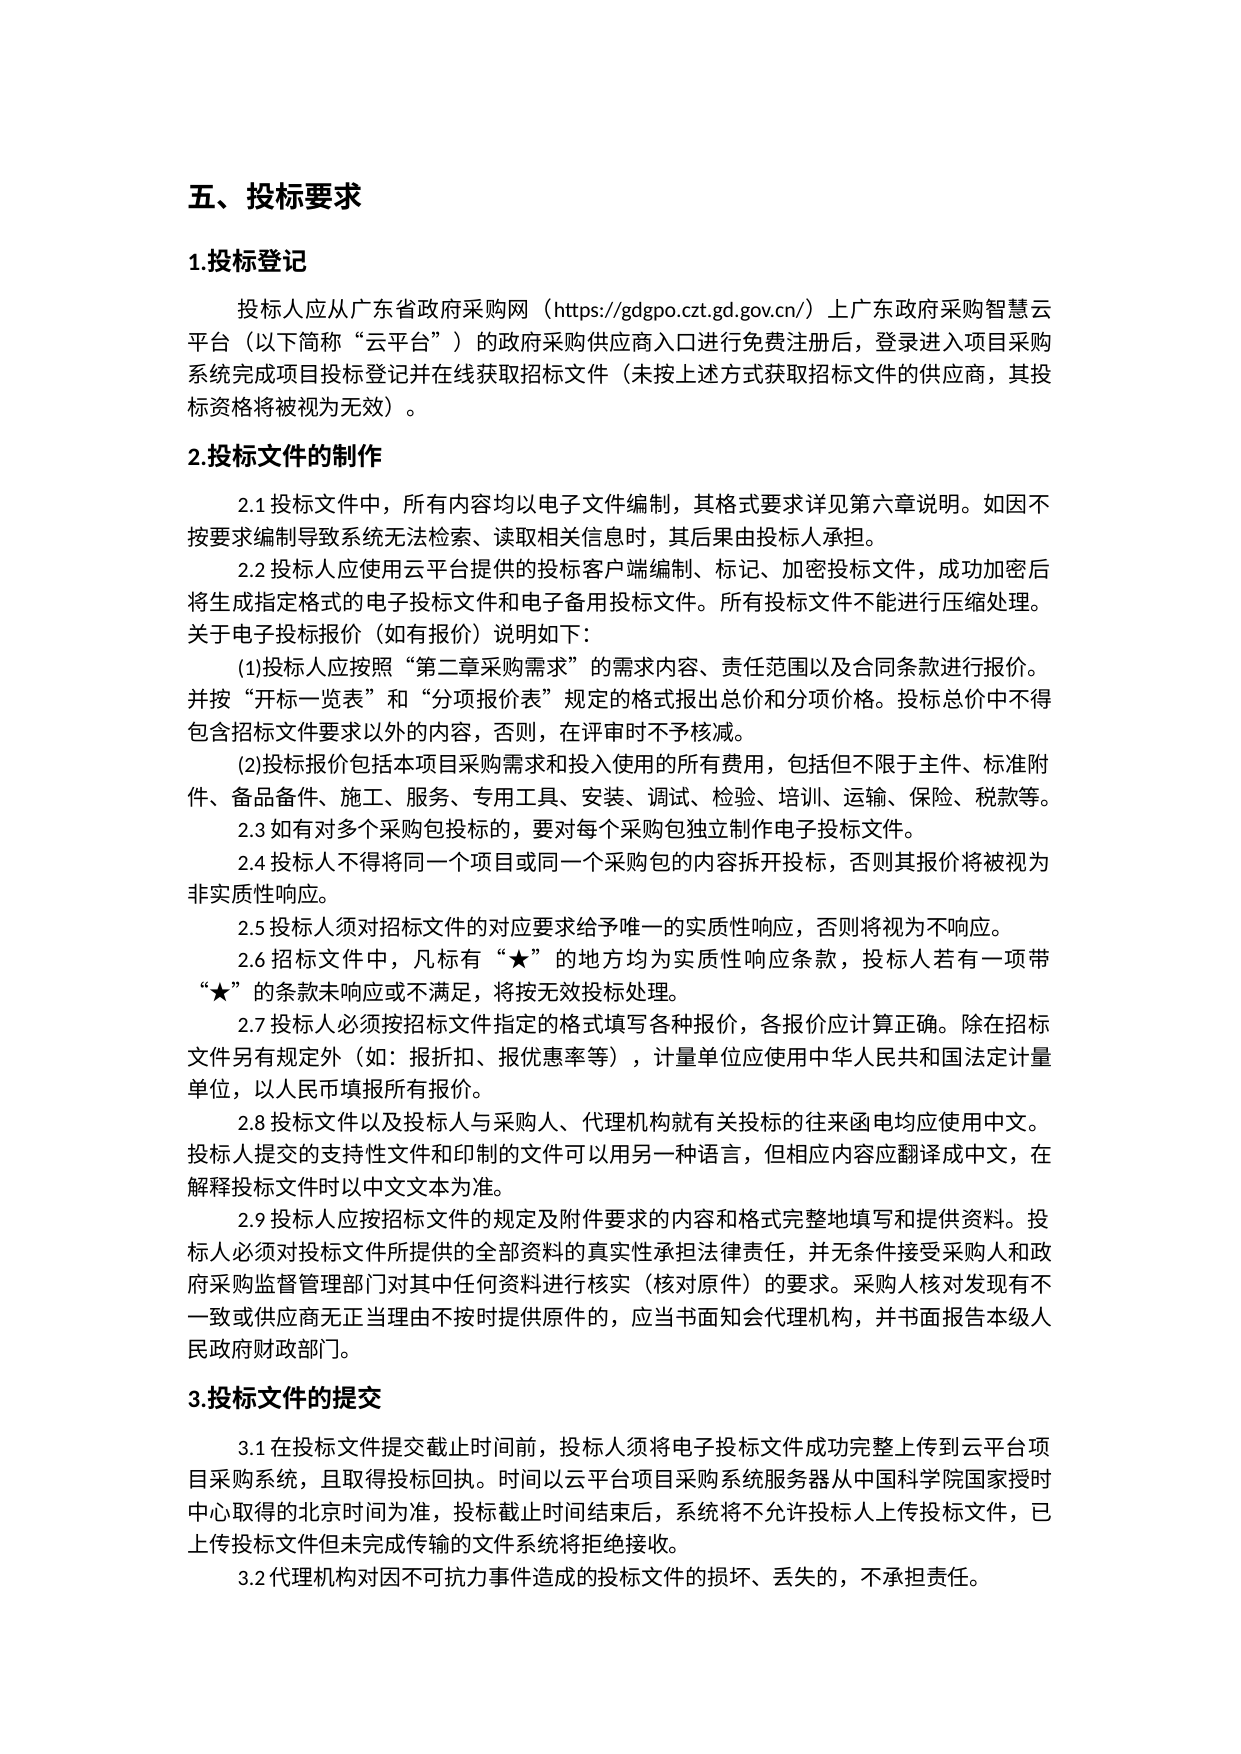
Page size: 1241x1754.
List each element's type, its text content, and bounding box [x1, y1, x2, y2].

text 2.2投标人应使用云平台提供的投标客户端编制、标记、加密投标文件，成功加密后将生成指定格式的电子投标文件和电子备用投标文件。所有投标文件不能进行压缩处理。关于电子投标报价（如有报价）说明如下： [187, 552, 1053, 649]
text 3.投标文件的提交 [187, 1364, 1053, 1429]
text 2.3 如有对多个采购包投标的，要对每个采购包独立制作电子投标文件。 [187, 812, 1053, 844]
text 五、投标要求 [187, 162, 1053, 227]
text 2.7投标人必须按招标文件指定的格式填写各种报价，各报价应计算正确。除在招标文件另有规定外（如：报折扣、报优惠率等），计量单位应使用中华人民共和国法定计量单位，以人民币填报所有报价。 [187, 1007, 1053, 1104]
text 3.2代理机构对因不可抗力事件造成的投标文件的损坏、丢失的，不承担责任。 [187, 1559, 1053, 1592]
text 2.6招标文件中，凡标有“★”的地方均为实质性响应条款，投标人若有一项带“★”的条款未响应或不满足，将按无效投标处理。 [187, 942, 1053, 1007]
text 2.8投标文件以及投标人与采购人、代理机构就有关投标的往来函电均应使用中文。投标人提交的支持性文件和印制的文件可以用另一种语言，但相应内容应翻译成中文，在解释投标文件时以中文文本为准。 [187, 1104, 1053, 1202]
text 2.1投标文件中，所有内容均以电子文件编制，其格式要求详见第六章说明。如因不按要求编制导致系统无法检索、读取相关信息时，其后果由投标人承担。 [187, 487, 1053, 552]
text 2.4投标人不得将同一个项目或同一个采购包的内容拆开投标，否则其报价将被视为非实质性响应。 [187, 844, 1053, 909]
text 2.5投标人须对招标文件的对应要求给予唯一的实质性响应，否则将视为不响应。 [187, 909, 1053, 942]
text 2.9投标人应按招标文件的规定及附件要求的内容和格式完整地填写和提供资料。投标人必须对投标文件所提供的全部资料的真实性承担法律责任，并无条件接受采购人和政府采购监督管理部门对其中任何资料进行核实（核对原件）的要求。采购人核对发现有不一致或供应商无正当理由不按时提供原件的，应当书面知会代理机构，并书面报告本级人民政府财政部门。 [187, 1202, 1053, 1364]
text (2)投标报价包括本项目采购需求和投入使用的所有费用，包括但不限于主件、标准附件、备品备件、施工、服务、专用工具、安装、调试、检验、培训、运输、保险、税款等。 [187, 747, 1053, 812]
text 3.1在投标文件提交截止时间前，投标人须将电子投标文件成功完整上传到云平台项目采购系统，且取得投标回执。时间以云平台项目采购系统服务器从中国科学院国家授时中心取得的北京时间为准，投标截止时间结束后，系统将不允许投标人上传投标文件，已上传投标文件但未完成传输的文件系统将拒绝接收。 [187, 1429, 1053, 1559]
text 投标人应从广东省政府采购网（https://gdgpo.czt.gd.gov.cn/）上广东政府采购智慧云平台（以下简称“云平台”）的政府采购供应商入口进行免费注册后，登录进入项目采购系统完成项目投标登记并在线获取招标文件（未按上述方式获取招标文件的供应商，其投标资格将被视为无效）。 [187, 292, 1053, 422]
text 1.投标登记 [187, 227, 1053, 292]
text 2.投标文件的制作 [187, 422, 1053, 487]
text (1)投标人应按照“第二章采购需求”的需求内容、责任范围以及合同条款进行报价。并按“开标一览表”和“分项报价表”规定的格式报出总价和分项价格。投标总价中不得包含招标文件要求以外的内容，否则，在评审时不予核减。 [187, 649, 1053, 747]
